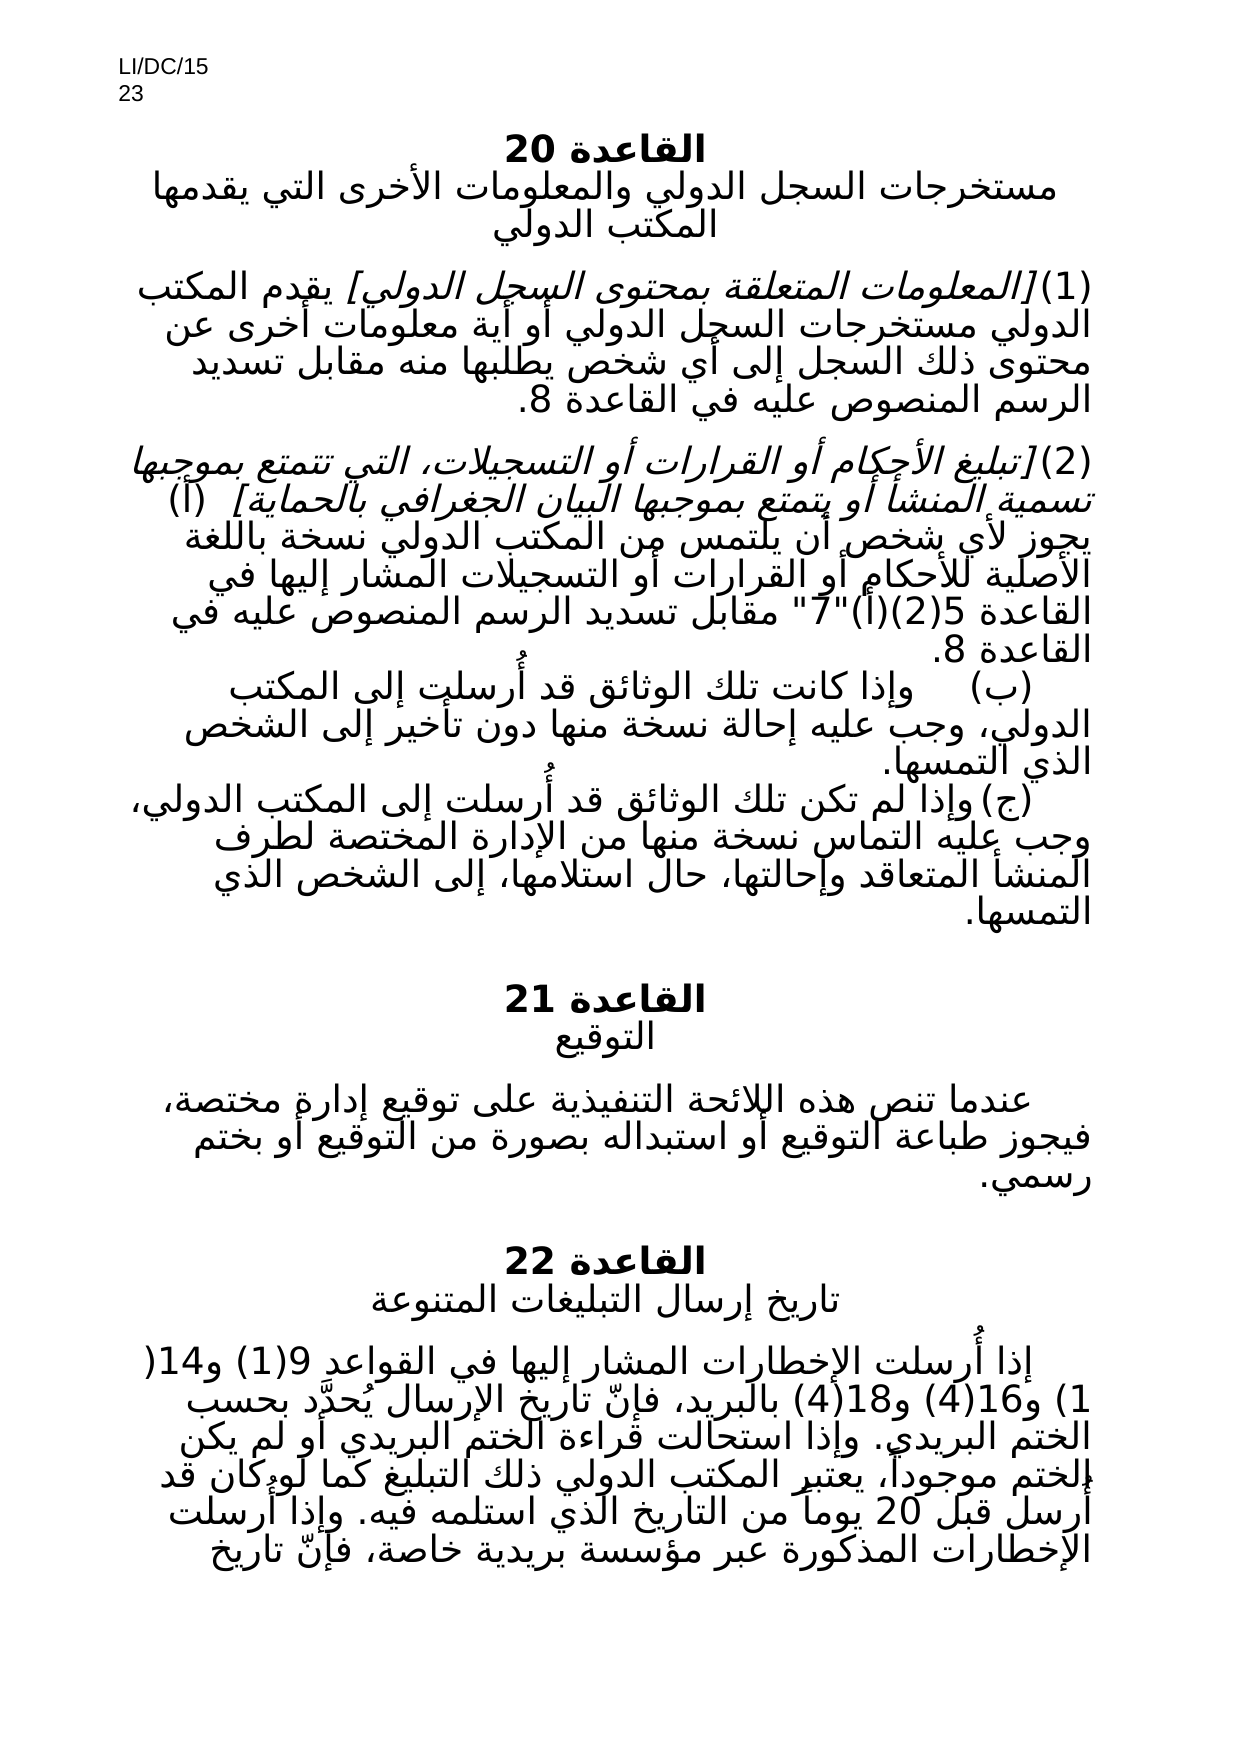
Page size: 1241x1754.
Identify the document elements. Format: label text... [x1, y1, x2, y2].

text التوقيع [612, 1020, 1092, 1057]
text عندما تنص هذه اللائحة التنفيذية على توقيع إدارة مختصة، فيجوز طباعة التوقيع أو استبداله بصورة من التوقيع أو بختم رسمي. [118, 1082, 1092, 1195]
text القاعدة 20 [118, 132, 1092, 170]
text (ج) وإذا لم تكن تلك الوثائق قد أُرسلت إلى المكتب الدولي، وجب عليه التماس نسخة منها من الإدارة المختصة لطرف المنشأ المتعاقد وإحالتها، حال استلامها، إلى الشخص الذي التمسها. [118, 782, 1092, 932]
text مستخرجات السجل الدولي والمعلومات الأخرى التي يقدمها المكتب الدولي [118, 170, 1092, 245]
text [118, 1345, 1092, 1570]
text (1) [المعلومات المتعلقة بمحتوى السجل الدولي] يقدم المكتب الدولي مستخرجات السجل الدولي أو أية معلومات أخرى عن محتوى ذلك السجل إلى أي شخص يطلبها منه مقابل تسديد الرسم المنصوص عليه في القاعدة 8. [118, 270, 1092, 420]
text (ب) وإذا كانت تلك الوثائق قد أُرسلت إلى المكتب الدولي، وجب عليه إحالة نسخة منها دون تأخير إلى الشخص الذي التمسها. [118, 670, 1092, 782]
text تاريخ إرسال التبليغات المتنوعة [118, 1282, 1092, 1320]
text القاعدة 21 [118, 982, 1092, 1020]
text القاعدة 22 [118, 1245, 1092, 1282]
text التوقيع [118, 1020, 639, 1057]
text (2) [تبليغ الأحكام أو القرارات أو التسجيلات، التي تتمتع بموجبها تسمية المنشأ أو يتمتع بموجبها البيان الجغرافي بالحماية] (أ) يجوز لأي شخص أن يلتمس من المكتب الدولي نسخة باللغة الأصلية للأحكام أو القرارات أو التسجيلات المشار إليها في القاعدة 5(2)(أ)"7" مقابل تسديد الرسم المنصوص عليه في القاعدة 8. [118, 445, 1092, 670]
